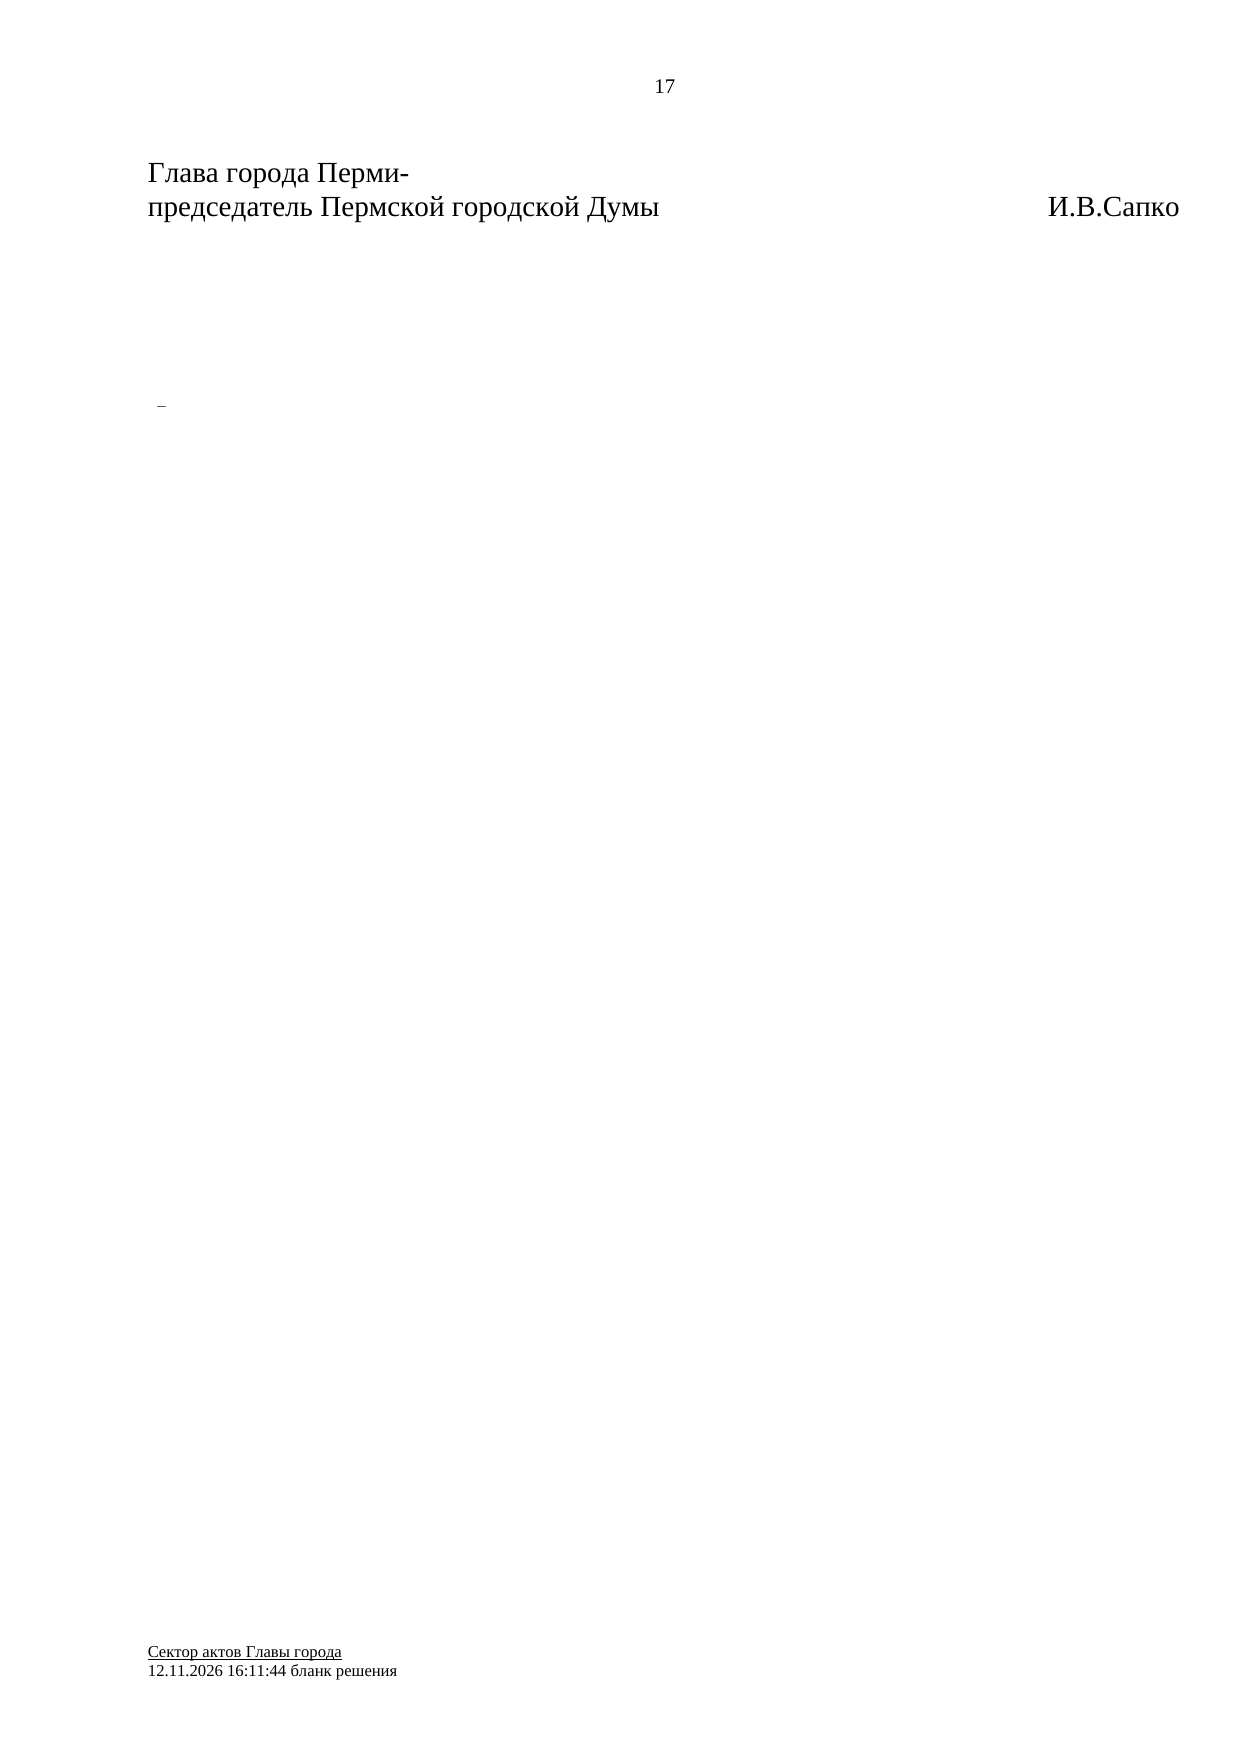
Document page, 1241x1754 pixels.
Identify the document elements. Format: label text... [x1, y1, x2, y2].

subtitle Глава города Перми- [148, 156, 1181, 189]
text председатель Пермской городской Думы И.В.Сапко [148, 189, 1181, 223]
